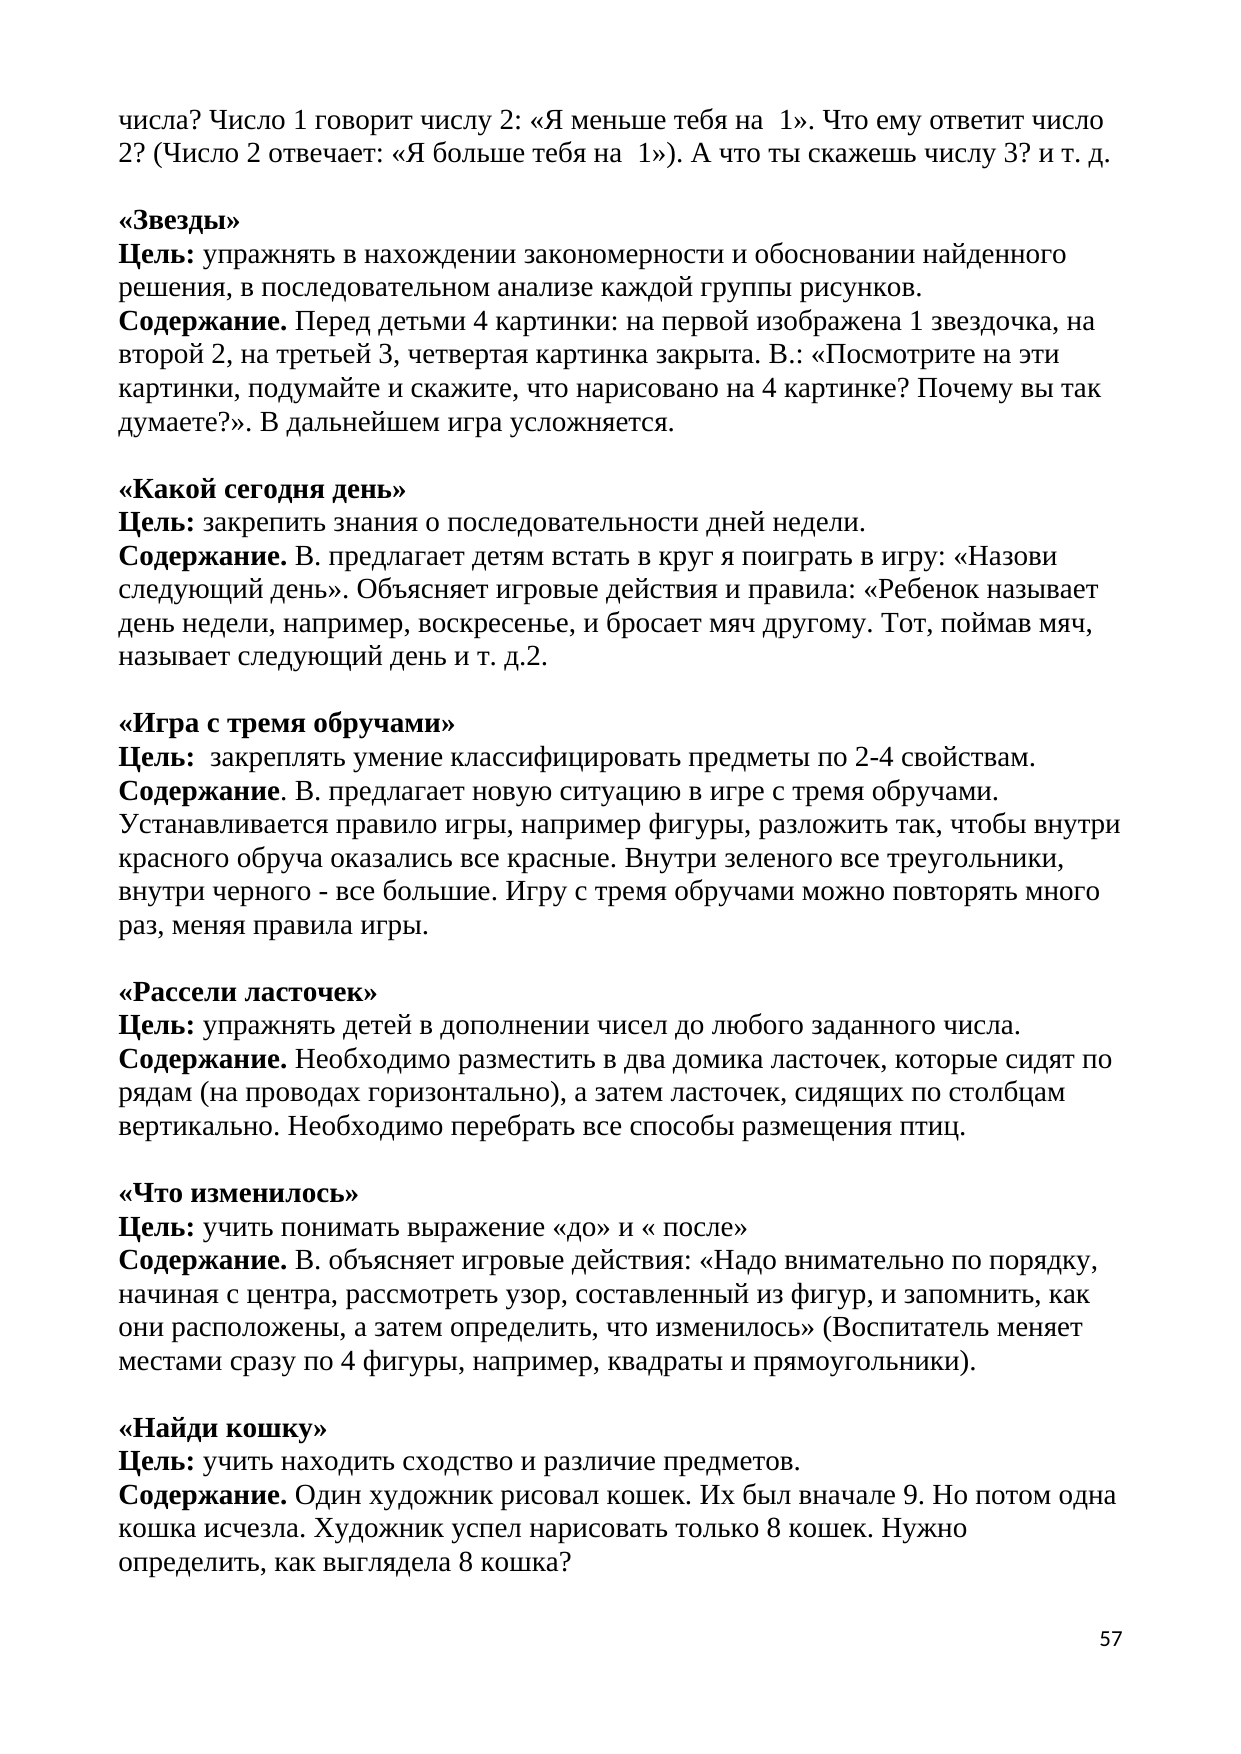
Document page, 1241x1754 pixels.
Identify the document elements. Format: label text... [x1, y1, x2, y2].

text Содержание. Необходимо разместить в два домика ласточек, которые сидят по рядам (на проводах горизонтально), а затем ласточек, сидящих по столбцам вертикально. Необходимо перебрать все способы размещения птиц. [118, 1041, 1122, 1142]
text Цель: закрепить знания о последовательности дней недели. [118, 504, 1122, 538]
text «Звезды» [118, 202, 1122, 236]
text Содержание. В. предлагает детям встать в круг я поиграть в игру: «Назови следующий день». Объясняет игровые действия и правила: «Ребенок называет день недели, например, воскресенье, и бросает мяч другому. Тот, поймав мяч, называет следующий день и т. д.2. [118, 538, 1122, 672]
text внутри черного - все большие. Игру с тремя обручами можно повторять много раз, меняя правила игры. [118, 873, 1122, 940]
text «Рассели ласточек» [118, 974, 1122, 1007]
text Содержание. Перед детьми 4 картинки: на первой изображена 1 звездочка, на второй 2, на третьей 3, четвертая картинка закрыта. В.: «Посмотрите на эти картинки, подумайте и скажите, что нарисовано на 4 картинке? Почему вы так думаете?». В дальнейшем игра усложняется. [118, 303, 1122, 437]
text Содержание. В. объясняет игровые действия: «Надо внимательно по порядку, начиная с центра, рассмотреть узор, составленный из фигур, и запомнить, как они расположены, а затем определить, что изменилось» (Воспитатель меняет местами сразу по 4 фигуры, например, квадраты и прямоугольники). [118, 1242, 1122, 1376]
text Содержание. В. предлагает новую ситуацию в игре с тремя обручами. Устанавливается правило игры, например фигуры, разложить так, чтобы внутри красного обруча оказались все красные. Внутри зеленого все треугольники, [118, 773, 1122, 873]
text Цель: закреплять умение классифицировать предметы по 2-4 свойствам. [118, 739, 1122, 773]
text Цель: учить находить сходство и различие предметов. [118, 1443, 1122, 1477]
text «Игра с тремя обручами» [118, 706, 1122, 739]
text «Найди кошку» [118, 1410, 1122, 1443]
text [118, 102, 1122, 169]
text Цель: учить понимать выражение «до» и « после» [118, 1209, 1122, 1242]
text «Какой сегодня день» [118, 471, 1122, 504]
text «Что изменилось» [118, 1175, 1122, 1209]
text Содержание. Один художник рисовал кошек. Их был вначале 9. Но потом одна кошка исчезла. Художник успел нарисовать только 8 кошек. Нужно определить, как выглядела 8 кошка? [118, 1477, 1122, 1578]
text Цель: упражнять в нахождении закономерности и обосновании найденного решения, в последовательном анализе каждой группы рисунков. [118, 236, 1122, 303]
text Цель: упражнять детей в дополнении чисел до любого заданного числа. [118, 1007, 1122, 1041]
